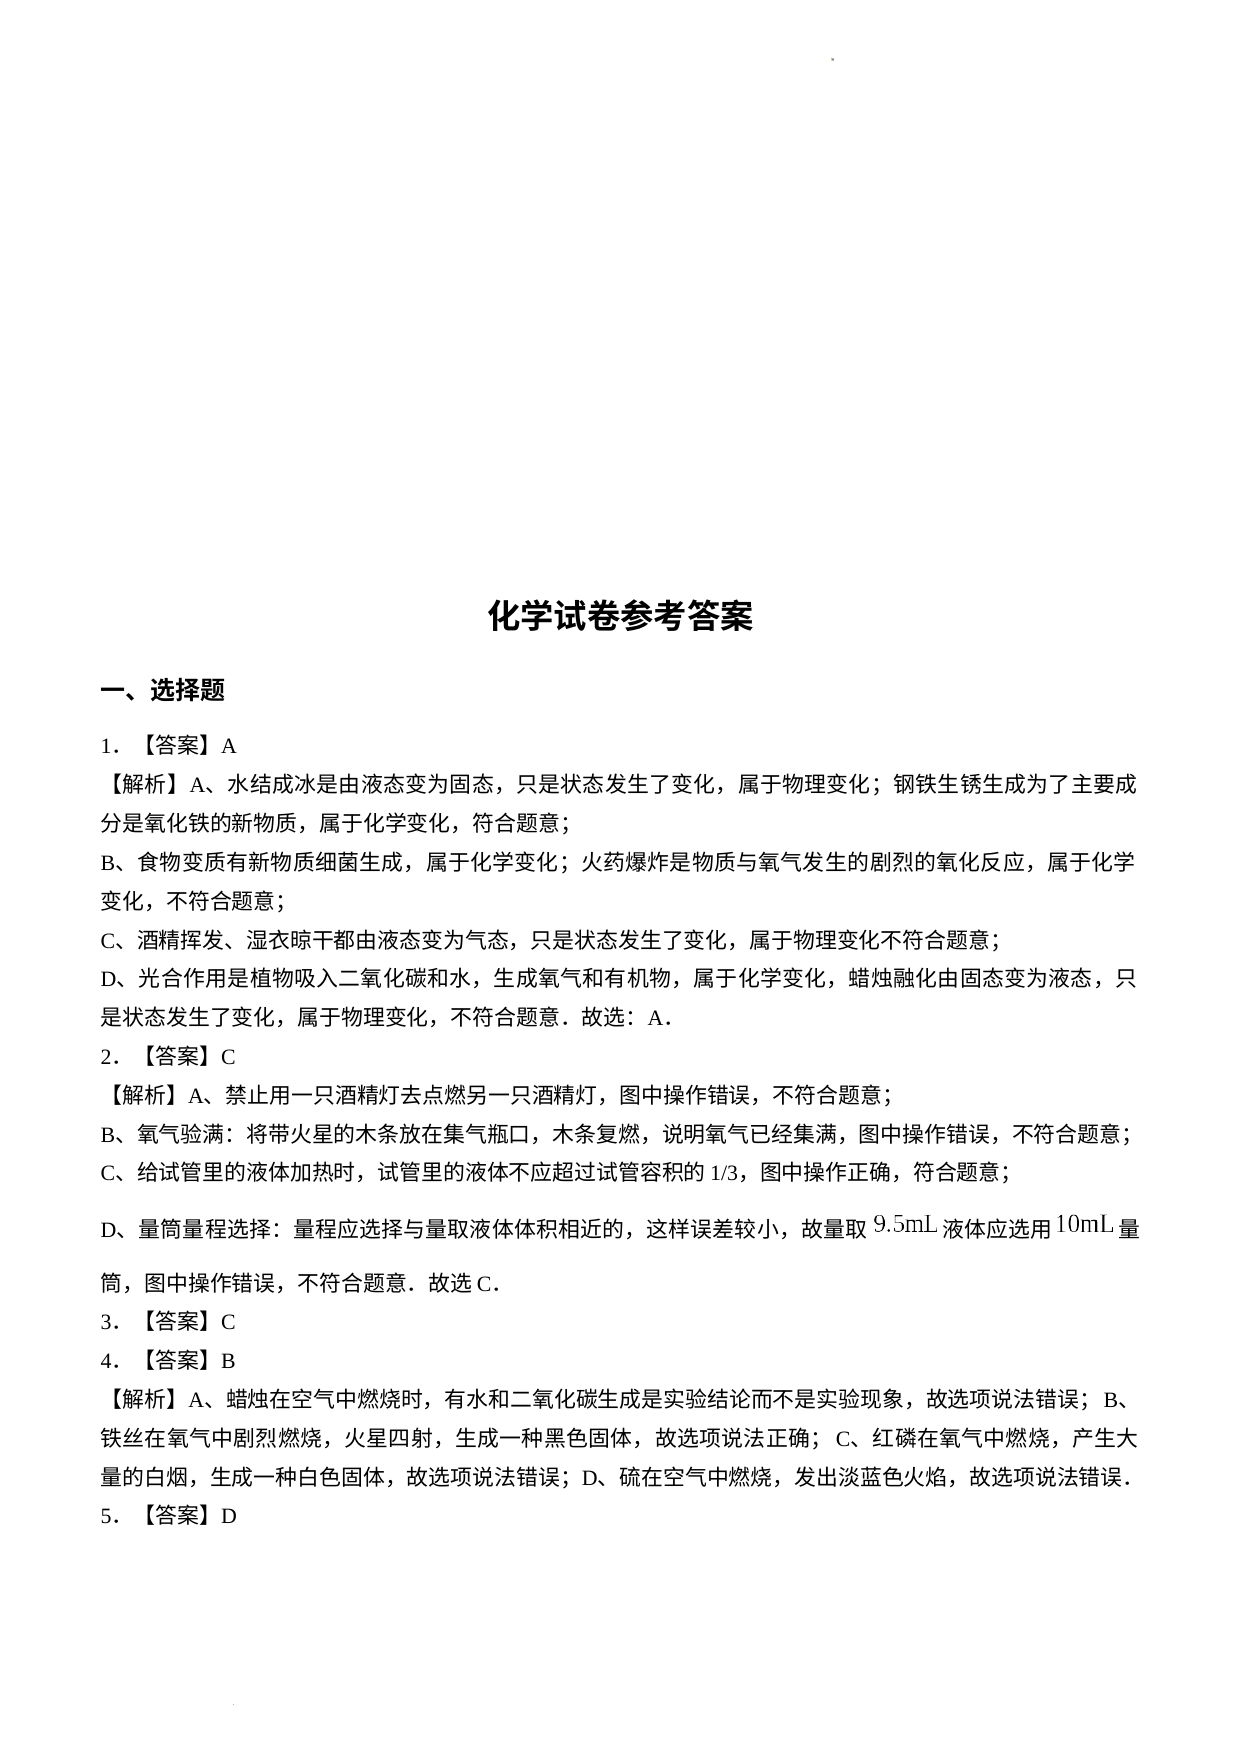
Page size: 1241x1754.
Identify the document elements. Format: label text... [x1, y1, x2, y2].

text C、酒精挥发、湿衣晾干都由液态变为气态，只是状态发生了变化，属于物理变化不符合题意； [100, 922, 1140, 955]
text 化学试卷参考答案 [100, 581, 1140, 646]
text 3．【答案】C [100, 1304, 1140, 1336]
text C、给试管里的液体加热时，试管里的液体不应超过试管容积的1/3，图中操作正确，符合题意； [100, 1155, 1140, 1187]
text 【解析】A、禁止用一只酒精灯去点燃另一只酒精灯，图中操作错误，不符合题意； [100, 1077, 1140, 1110]
text 一、选择题 [100, 656, 1140, 721]
text D、量筒量程选择：量程应选择与量取液体体积相近的，这样误差较小，故量取液体应选用量筒，图中操作错误，不符合题意．故选C． [100, 1194, 1140, 1298]
text 1．【答案】A [100, 728, 1140, 761]
text 4．【答案】B [100, 1343, 1140, 1375]
text 5．【答案】D [100, 1498, 1140, 1531]
text 2．【答案】C [100, 1039, 1140, 1071]
text D、光合作用是植物吸入二氧化碳和水，生成氧气和有机物，属于化学变化，蜡烛融化由固态变为液态，只是状态发生了变化，属于物理变化，不符合题意．故选：A． [100, 961, 1140, 1032]
text B、食物变质有新物质细菌生成，属于化学变化；火药爆炸是物质与氧气发生的剧烈的氧化反应，属于化学变化，不符合题意； [100, 844, 1140, 916]
text 【解析】A、蜡烛在空气中燃烧时，有水和二氧化碳生成是实验结论而不是实验现象，故选项说法错误；B、铁丝在氧气中剧烈燃烧，火星四射，生成一种黑色固体，故选项说法正确；C、红磷在氧气中燃烧，产生大量的白烟，生成一种白色固体，故选项说法错误；D、硫在空气中燃烧，发出淡蓝色火焰，故选项说法错误． [100, 1381, 1140, 1492]
text B、氧气验满：将带火星的木条放在集气瓶口，木条复燃，说明氧气已经集满，图中操作错误，不符合题意； [100, 1116, 1140, 1149]
text 【解析】A、水结成冰是由液态变为固态，只是状态发生了变化，属于物理变化；钢铁生锈生成为了主要成分是氧化铁的新物质，属于化学变化，符合题意； [100, 767, 1140, 838]
